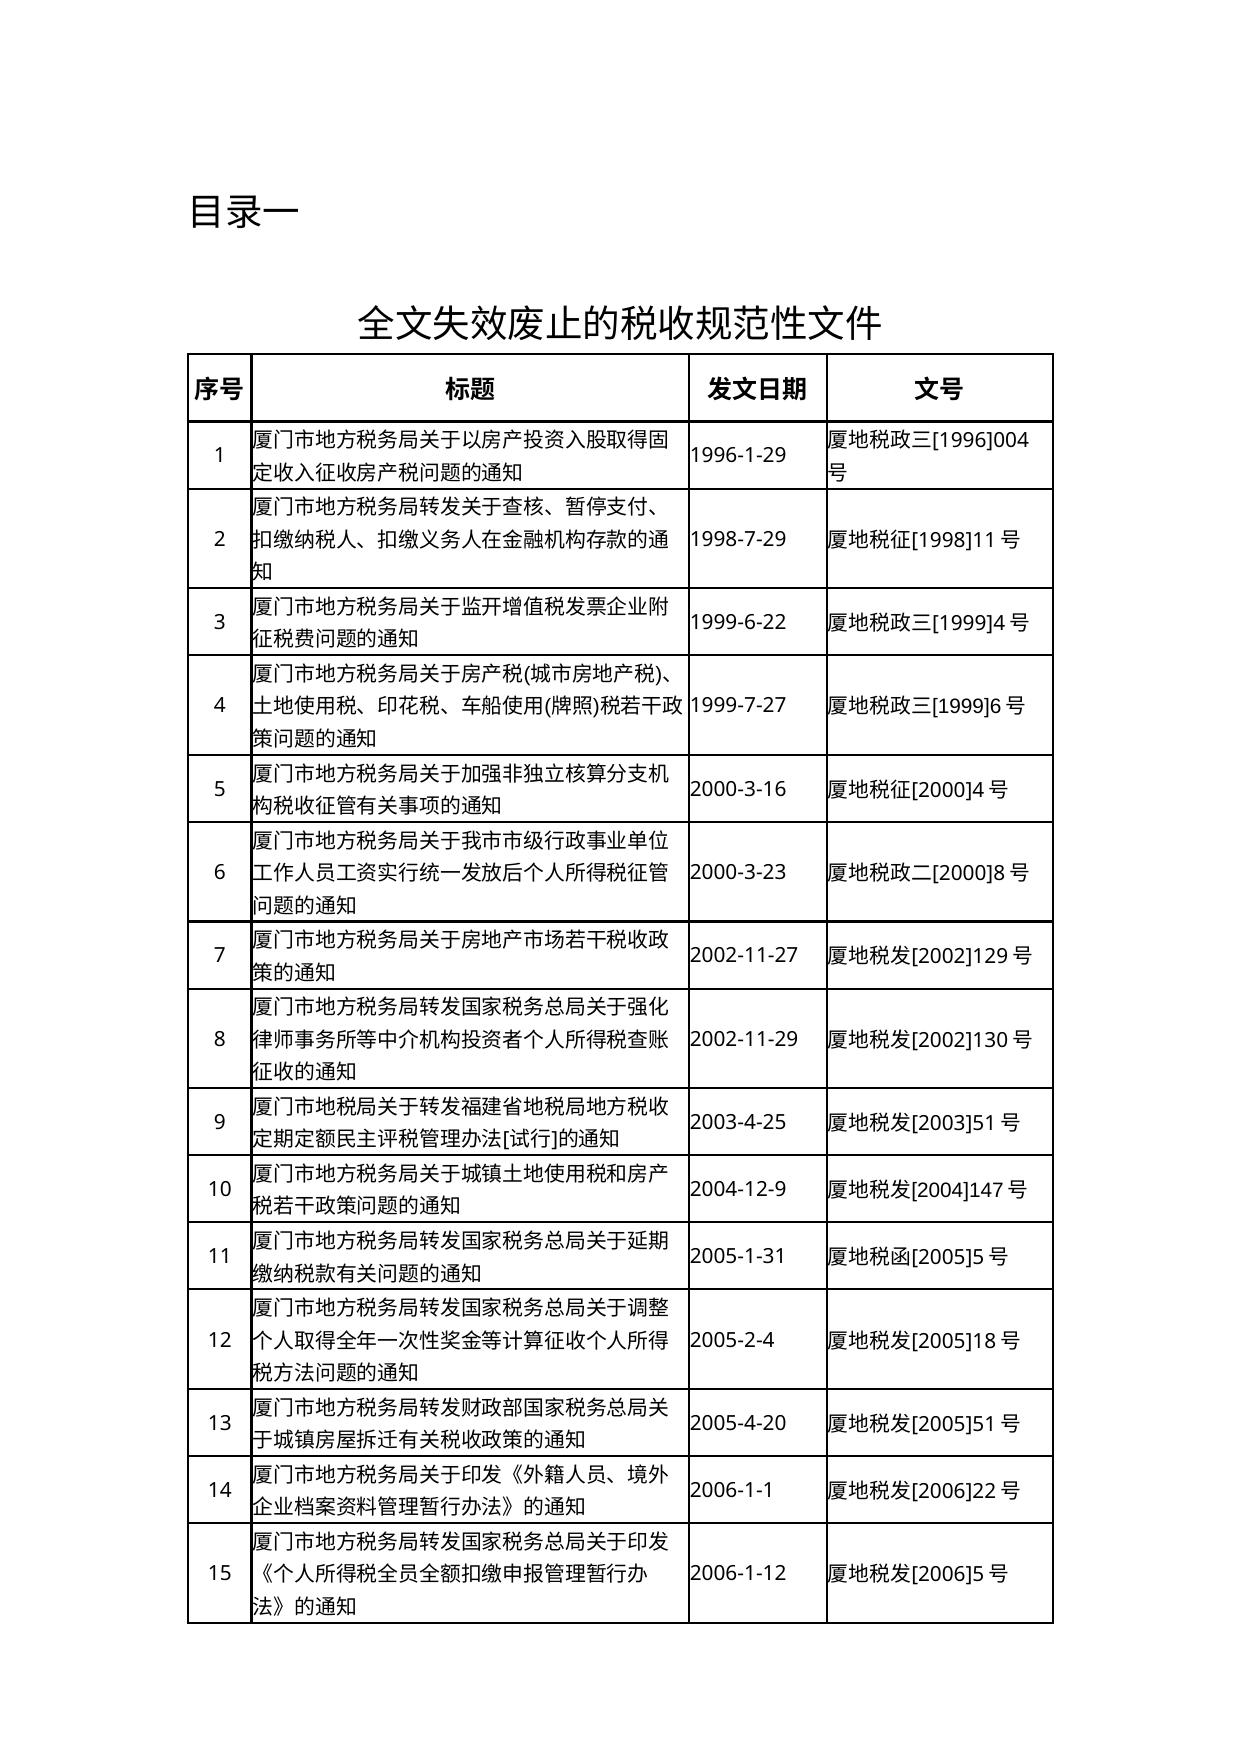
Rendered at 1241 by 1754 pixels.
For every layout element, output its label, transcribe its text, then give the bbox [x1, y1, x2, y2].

table_cell 厦地税函[2005]5号 [828, 1223, 1052, 1288]
table_cell 8 [189, 990, 250, 1087]
table_cell 厦门市地方税务局关于监开增值税发票企业附征税费问题的通知 [253, 589, 688, 654]
table_cell 2005-4-20 [690, 1390, 826, 1455]
table_cell 厦地税发[2002]130号 [828, 990, 1052, 1087]
table_cell 厦地税发[2003]51号 [828, 1089, 1052, 1154]
table_cell 2004-12-9 [690, 1156, 826, 1221]
table_cell 13 [189, 1390, 250, 1455]
table_header 序号 [189, 355, 250, 420]
table_cell 厦门市地方税务局转发财政部国家税务总局关于城镇房屋拆迁有关税收政策的通知 [253, 1390, 688, 1455]
table_cell 1998-7-29 [690, 490, 826, 587]
table_cell 2002-11-29 [690, 990, 826, 1087]
table_cell 厦地税发[2006]22号 [828, 1457, 1052, 1522]
table_cell 4 [189, 656, 250, 754]
table_cell 厦门市地税局关于转发福建省地税局地方税收定期定额民主评税管理办法[试行]的通知 [253, 1089, 688, 1154]
table_cell 12 [189, 1290, 250, 1388]
table_header 发文日期 [690, 355, 826, 420]
table_cell 厦地税发[2004]147号 [828, 1156, 1052, 1221]
table_cell 厦门市地方税务局关于加强非独立核算分支机构税收征管有关事项的通知 [253, 756, 688, 821]
table_cell 2002-11-27 [690, 923, 826, 987]
table_cell 厦门市地方税务局关于房地产市场若干税收政策的通知 [253, 923, 688, 987]
table_cell 厦门市地方税务局转发关于查核、暂停支付、扣缴纳税人、扣缴义务人在金融机构存款的通知 [253, 490, 688, 587]
table_cell 7 [189, 923, 250, 987]
table_cell 2005-1-31 [690, 1223, 826, 1288]
table_cell 厦门市地方税务局关于城镇土地使用税和房产税若干政策问题的通知 [253, 1156, 688, 1221]
table_header 文号 [828, 355, 1052, 420]
table_cell 厦门市地方税务局关于印发《外籍人员、境外企业档案资料管理暂行办法》的通知 [253, 1457, 688, 1522]
table_cell 2005-2-4 [690, 1290, 826, 1388]
table_cell 11 [189, 1223, 250, 1288]
table_cell 厦地税政三[1999]4号 [828, 589, 1052, 654]
table_cell 厦地税政三[1996]004号 [828, 423, 1052, 487]
table_cell 1 [189, 423, 250, 487]
table_cell 厦门市地方税务局关于以房产投资入股取得固定收入征收房产税问题的通知 [253, 423, 688, 487]
table_cell 2006-1-12 [690, 1524, 826, 1622]
table_cell 1999-7-27 [690, 656, 826, 754]
table_cell 厦地税征[2000]4号 [828, 756, 1052, 821]
table_cell 5 [189, 756, 250, 821]
table_cell 2006-1-1 [690, 1457, 826, 1522]
table_cell 2000-3-23 [690, 823, 826, 920]
table_cell 厦地税发[2005]18号 [828, 1290, 1052, 1388]
table_cell 15 [189, 1524, 250, 1622]
table_cell 14 [189, 1457, 250, 1522]
table_cell 厦门市地方税务局转发国家税务总局关于延期缴纳税款有关问题的通知 [253, 1223, 688, 1288]
table_cell 6 [189, 823, 250, 920]
table_cell 厦门市地方税务局转发国家税务总局关于印发《个人所得税全员全额扣缴申报管理暂行办法》的通知 [253, 1524, 688, 1622]
table_cell 厦地税政三[1999]6号 [828, 656, 1052, 754]
table_cell 10 [189, 1156, 250, 1221]
table_cell 厦门市地方税务局转发国家税务总局关于调整个人取得全年一次性奖金等计算征收个人所得税方法问题的通知 [253, 1290, 688, 1388]
table_cell 2 [189, 490, 250, 587]
table_cell 2000-3-16 [690, 756, 826, 821]
table_cell 厦门市地方税务局转发国家税务总局关于强化律师事务所等中介机构投资者个人所得税查账征收的通知 [253, 990, 688, 1087]
table_cell 9 [189, 1089, 250, 1154]
table_cell 厦门市地方税务局关于房产税(城市房地产税)、土地使用税、印花税、车船使用(牌照)税若干政策问题的通知 [253, 656, 688, 754]
table_cell 厦地税发[2002]129号 [828, 923, 1052, 987]
table_cell 厦门市地方税务局关于我市市级行政事业单位工作人员工资实行统一发放后个人所得税征管问题的通知 [253, 823, 688, 920]
table_cell 厦地税征[1998]11号 [828, 490, 1052, 587]
table_cell 厦地税发[2005]51号 [828, 1390, 1052, 1455]
table_cell 厦地税发[2006]5号 [828, 1524, 1052, 1622]
table_cell 3 [189, 589, 250, 654]
text 全文失效废止的税收规范性文件 [187, 288, 1053, 353]
table_header 标题 [253, 355, 688, 420]
table_cell 2003-4-25 [690, 1089, 826, 1154]
table_cell 1996-1-29 [690, 423, 826, 487]
text 目录一 [187, 176, 1053, 241]
table_cell 厦地税政二[2000]8号 [828, 823, 1052, 920]
table_cell 1999-6-22 [690, 589, 826, 654]
